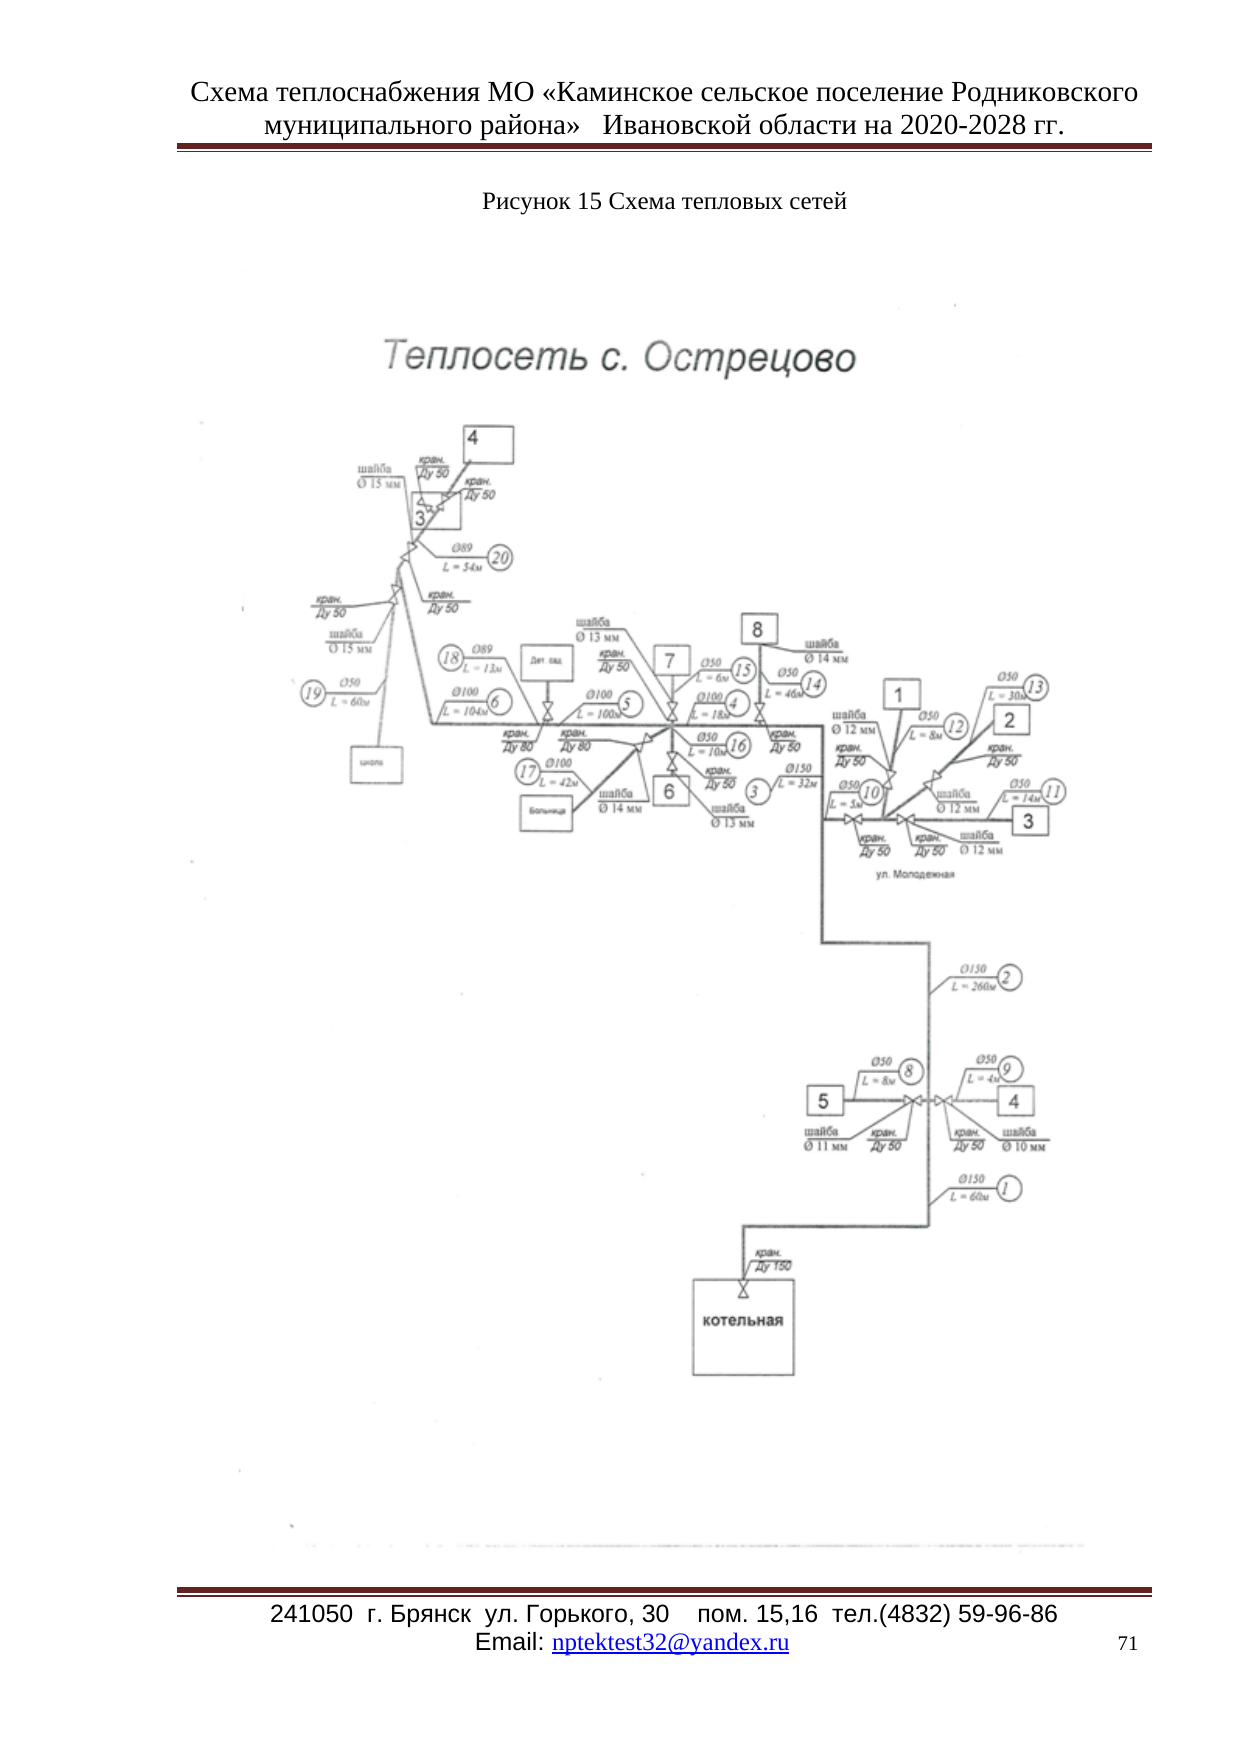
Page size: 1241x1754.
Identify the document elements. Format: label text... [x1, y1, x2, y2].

picture [177, 218, 1152, 1572]
text Рисунок 15 Схема тепловых сетей [177, 186, 1152, 214]
